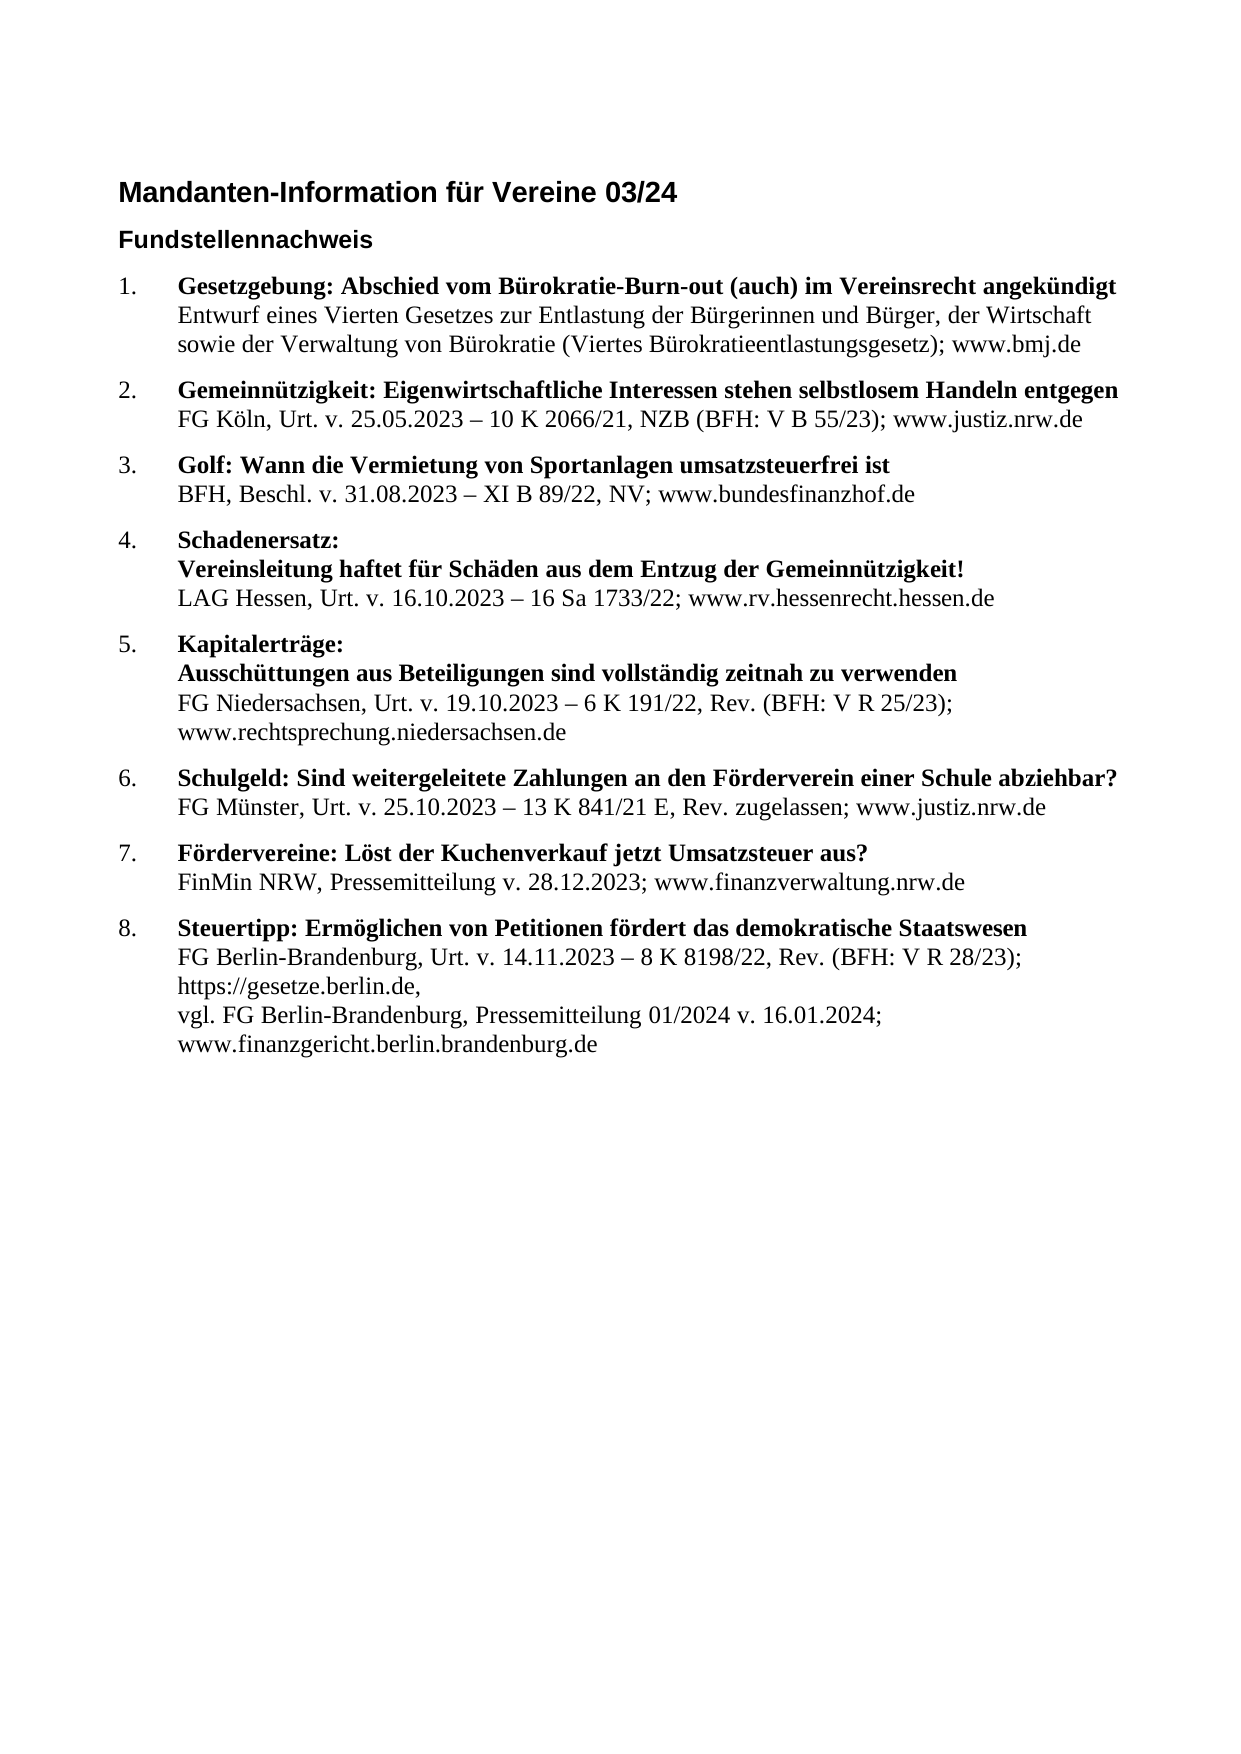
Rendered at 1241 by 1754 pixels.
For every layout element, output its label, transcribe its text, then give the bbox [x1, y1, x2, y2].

text Kapitalerträge: Ausschüttungen aus Beteiligungen sind vollständig zeitnah zu verwenden FG Niedersachsen, Urt. v. 19.10.2023 – 6 K 191/22, Rev. (BFH: V R 25/23); www.rechtsprechung.niedersachsen.de [118, 629, 1122, 746]
text Gesetzgebung: Abschied vom Bürokratie-Burn-out (auch) im Vereinsrecht angekündigt Entwurf eines Vierten Gesetzes zur Entlastung der Bürgerinnen und Bürger, der Wirtschaft sowie der Verwaltung von Bürokratie (Viertes Bürokratieentlastungsgesetz); www.bmj.de [118, 271, 1122, 358]
text Schulgeld: Sind weitergeleitete Zahlungen an den Förderverein einer Schule abziehbar? FG Münster, Urt. v. 25.10.2023 – 13 K 841/21 E, Rev. zugelassen; www.justiz.nrw.de [118, 763, 1122, 821]
text Gemeinnützigkeit: Eigenwirtschaftliche Interessen stehen selbstlosem Handeln entgegen FG Köln, Urt. v. 25.05.2023 – 10 K 2066/21, NZB (BFH: V B 55/23); www.justiz.nrw.de [118, 375, 1122, 433]
text Steuertipp: Ermöglichen von Petitionen fördert das demokratische Staatswesen FG Berlin-Brandenburg, Urt. v. 14.11.2023 – 8 K 8198/22, Rev. (BFH: V R 28/23); https://gesetze.berlin.de, vgl. FG Berlin-Brandenburg, Pressemitteilung 01/2024 v. 16.01.2024; www.finanzgericht.berlin.brandenburg.de [118, 913, 1122, 1058]
text Schadenersatz: Vereinsleitung haftet für Schäden aus dem Entzug der Gemeinnützigkeit! LAG Hessen, Urt. v. 16.10.2023 – 16 Sa 1733/22; www.rv.hessenrecht.hessen.de [118, 525, 1122, 613]
text Golf: Wann die Vermietung von Sportanlagen umsatzsteuerfrei ist BFH, Beschl. v. 31.08.2023 – XI B 89/22, NV; www.bundesfinanzhof.de [118, 450, 1122, 508]
text Fördervereine: Löst der Kuchenverkauf jetzt Umsatzsteuer aus? FinMin NRW, Pressemitteilung v. 28.12.2023; www.finanzverwaltung.nrw.de [118, 838, 1122, 896]
list Mandanten-Information für Vereine 03/24 [118, 177, 1122, 208]
list Fundstellennachweis [118, 225, 1122, 254]
